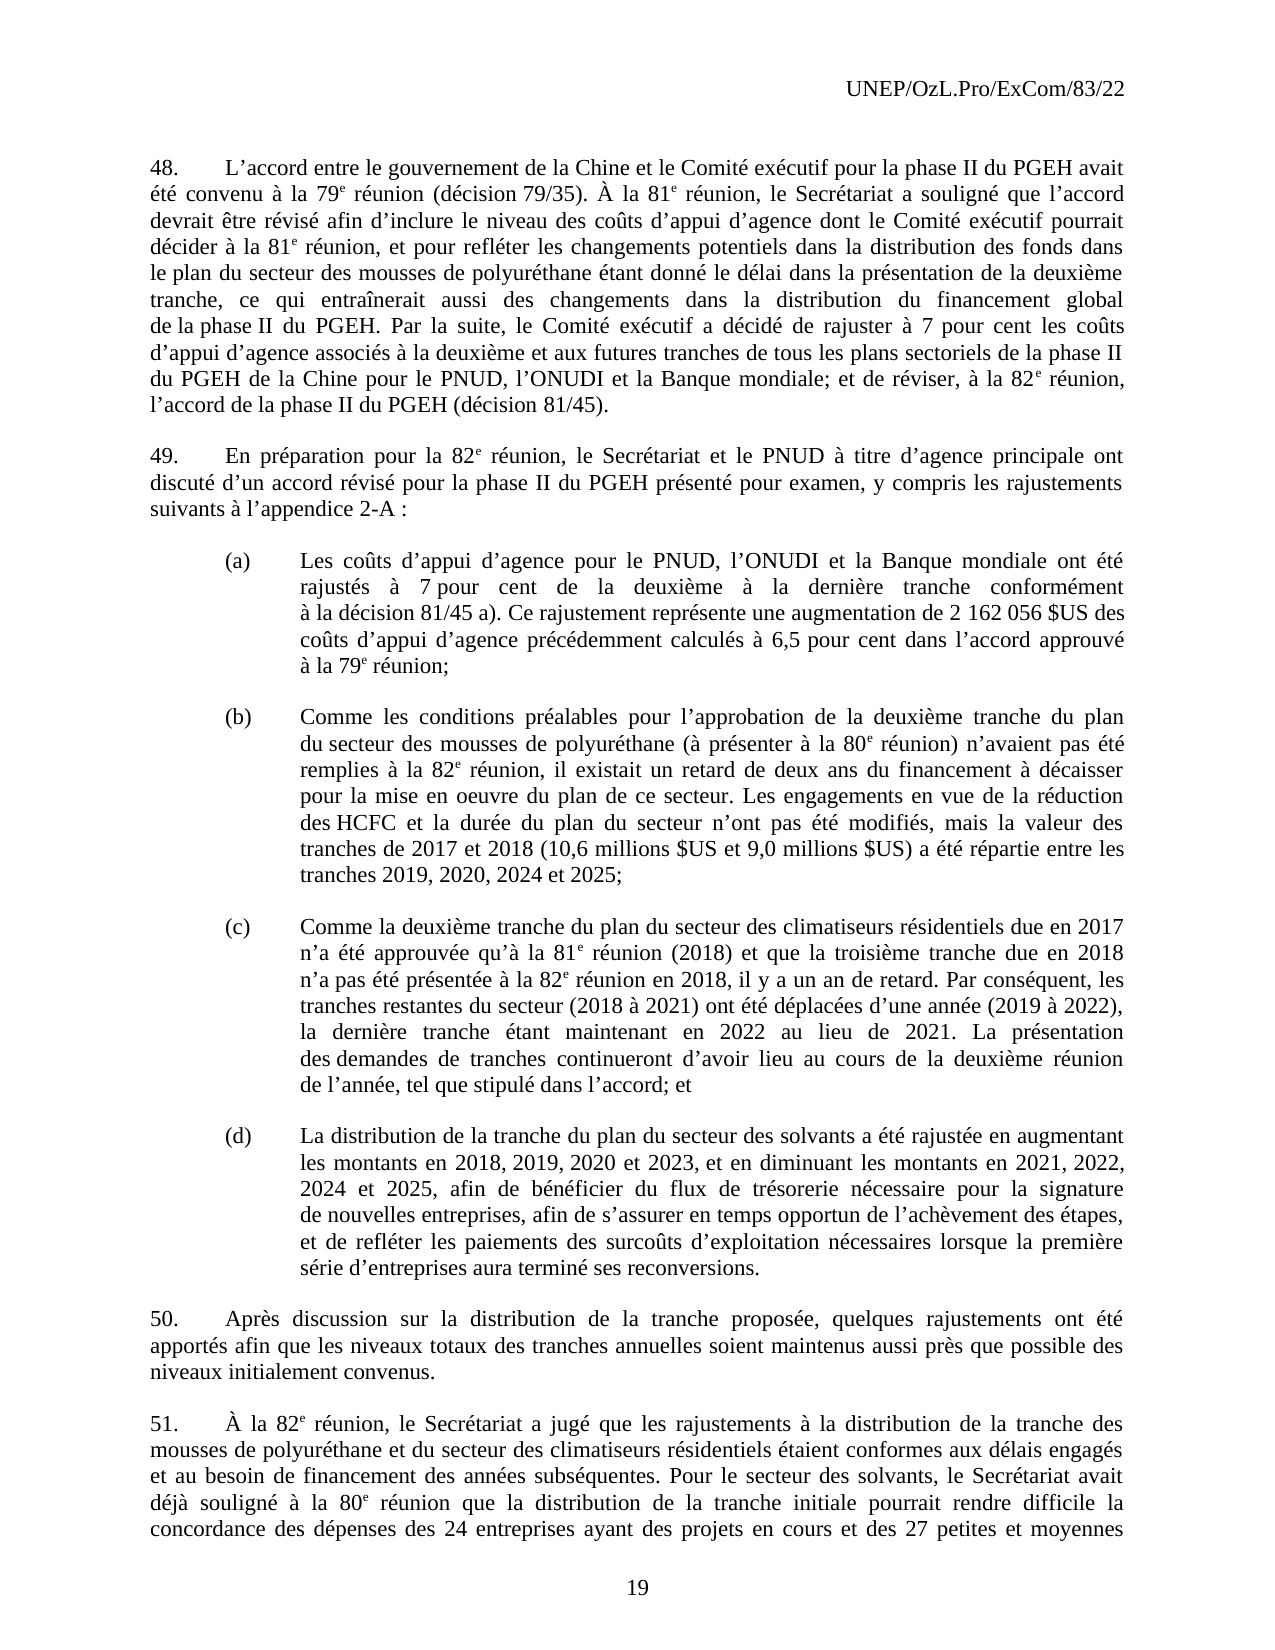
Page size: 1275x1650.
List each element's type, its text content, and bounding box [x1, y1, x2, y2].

subtitle La distribution de la tranche du plan du secteur des solvants a été rajustée en augmentant les montants en 2018, 2019, 2020 et 2023, et en diminuant les montants en 2021, 2022, 2024 et 2025, afin de bénéficier du flux de trésorerie nécessaire pour la signature de nouvelles entreprises, afin de s’assurer en temps opportun de l’achèvement des étapes, et de refléter les paiements des surcoûts d’exploitation nécessaires lorsque la première série d’entreprises aura terminé ses reconversions. [225, 1122, 1125, 1281]
subtitle 48. L’accord entre le gouvernement de la Chine et le Comité exécutif pour la phase II du PGEH avait été convenu à la 79e réunion (décision 79/35). À la 81e réunion, le Secrétariat a souligné que l’accord devrait être révisé afin d’inclure le niveau des coûts d’appui d’agence dont le Comité exécutif pourrait décider à la 81e réunion, et pour refléter les changements potentiels dans la distribution des fonds dans le plan du secteur des mousses de polyuréthane étant donné le délai dans la présentation de la deuxième tranche, ce qui entraînerait aussi des changements dans la distribution du financement global de la phase II du PGEH. Par la suite, le Comité exécutif a décidé de rajuster à 7 pour cent les coûts d’appui d’agence associés à la deuxième et aux futures tranches de tous les plans sectoriels de la phase II du PGEH de la Chine pour le PNUD, l’ONUDI et la Banque mondiale; et de réviser, à la 82e réunion, l’accord de la phase II du PGEH (décision 81/45). [150, 154, 1125, 418]
subtitle Les coûts d’appui d’agence pour le PNUD, l’ONUDI et la Banque mondiale ont été rajustés à 7 pour cent de la deuxième à la dernière tranche conformément à la décision 81/45 a). Ce rajustement représente une augmentation de 2 162 056 $US des coûts d’appui d’agence précédemment calculés à 6,5 pour cent dans l’accord approuvé à la 79e réunion; [225, 547, 1125, 678]
subtitle Comme la deuxième tranche du plan du secteur des climatiseurs résidentiels due en 2017 n’a été approuvée qu’à la 81e réunion (2018) et que la troisième tranche due en 2018 n’a pas été présentée à la 82e réunion en 2018, il y a un an de retard. Par conséquent, les tranches restantes du secteur (2018 à 2021) ont été déplacées d’une année (2019 à 2022), la dernière tranche étant maintenant en 2022 au lieu de 2021. La présentation des demandes de tranches continueront d’avoir lieu au cours de la deuxième réunion de l’année, tel que stipulé dans l’accord; et [225, 913, 1125, 1097]
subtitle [150, 1409, 1125, 1541]
subtitle 50. Après discussion sur la distribution de la tranche proposée, quelques rajustements ont été apportés afin que les niveaux totaux des tranches annuelles soient maintenus aussi près que possible des niveaux initialement convenus. [150, 1306, 1125, 1384]
subtitle Comme les conditions préalables pour l’approbation de la deuxième tranche du plan du secteur des mousses de polyuréthane (à présenter à la 80e réunion) n’avaient pas été remplies à la 82e réunion, il existait un retard de deux ans du financement à décaisser pour la mise en oeuvre du plan de ce secteur. Les engagements en vue de la réduction des HCFC et la durée du plan du secteur n’ont pas été modifiés, mais la valeur des tranches de 2017 et 2018 (10,6 millions $US et 9,0 millions $US) a été répartie entre les tranches 2019, 2020, 2024 et 2025; [225, 703, 1125, 888]
subtitle 49. En préparation pour la 82e réunion, le Secrétariat et le PNUD à titre d’agence principale ont discuté d’un accord révisé pour la phase II du PGEH présenté pour examen, y compris les rajustements suivants à l’appendice 2-A : [150, 443, 1125, 522]
